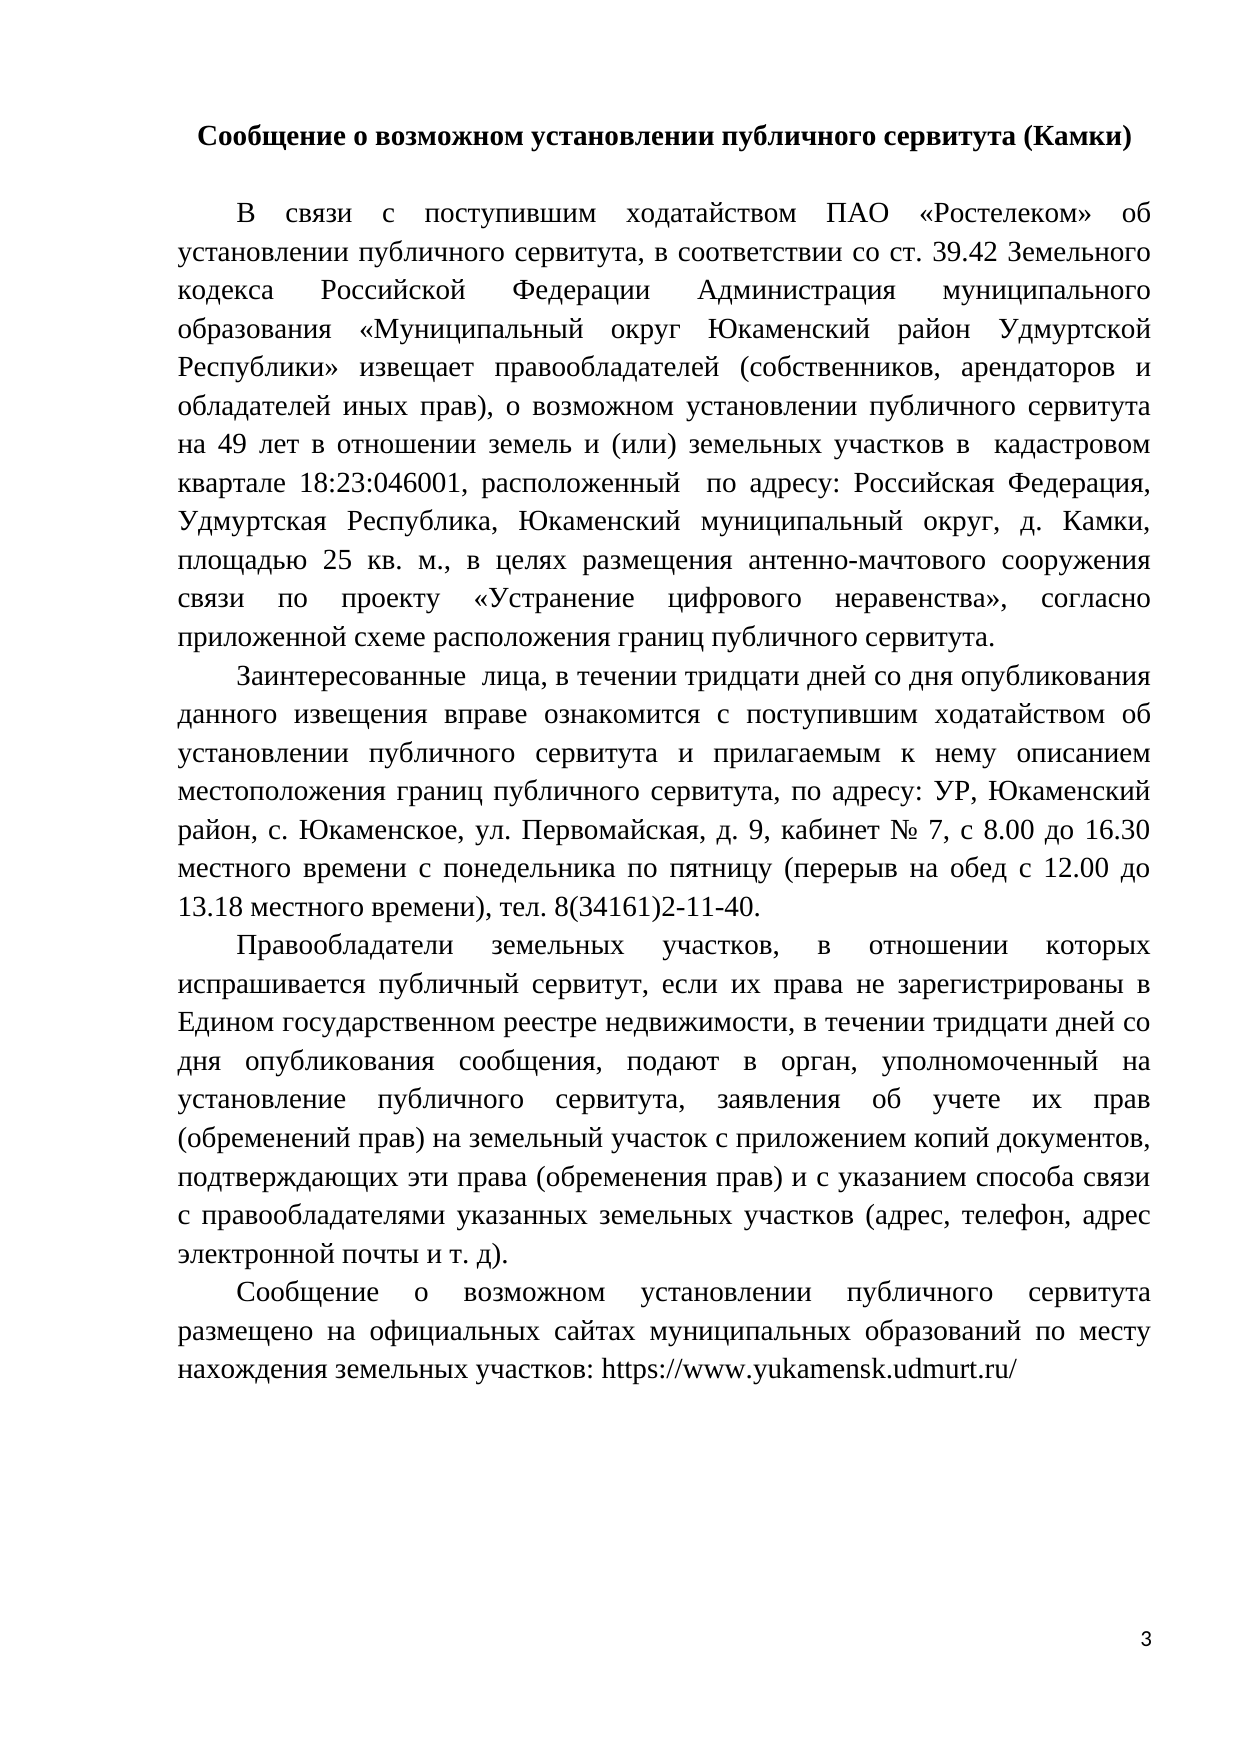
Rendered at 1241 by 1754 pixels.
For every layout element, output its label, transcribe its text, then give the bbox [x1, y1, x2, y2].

text Правообладатели земельных участков, в отношении которых испрашивается публичный сервитут, если их права не зарегистрированы в Едином государственном реестре недвижимости, в течении тридцати дней со дня опубликования сообщения, подают в орган, уполномоченный на установление публичного сервитута, заявления об учете их прав (обременений прав) на земельный участок с приложением копий документов, подтверждающих эти права (обременения прав) и с указанием способа связи с правообладателями указанных земельных участков (адрес, телефон, адрес электронной почты и т. д). [177, 927, 1152, 1269]
text В связи с поступившим ходатайством ПАО «Ростелеком» об установлении публичного сервитута, в соответствии со ст. 39.42 Земельного кодекса Российской Федерации Администрация муниципального образования «Муниципальный округ Юкаменский район Удмуртской Республики» извещает правообладателей (собственников, арендаторов и обладателей иных прав), о возможном установлении публичного сервитута на 49 лет в отношении земель и (или) земельных участков в кадастровом квартале 18:23:046001, расположенный по адресу: Российская Федерация, Удмуртская Республика, Юкаменский муниципальный округ, д. Камки, площадью 25 кв. м., в целях размещения антенно-мачтового сооружения связи по проекту «Устранение цифрового неравенства», согласно приложенной схеме расположения границ публичного сервитута. [177, 195, 1152, 653]
text Сообщение о возможном установлении публичного сервитута (Камки) [177, 118, 1152, 152]
text Заинтересованные лица, в течении тридцати дней со дня опубликования данного извещения вправе ознакомится с поступившим ходатайством об установлении публичного сервитута и прилагаемым к нему описанием местоположения границ публичного сервитута, по адресу: УР, Юкаменский район, с. Юкаменское, ул. Первомайская, д. 9, кабинет № 7, с 8.00 до 16.30 местного времени с понедельника по пятницу (перерыв на обед с 12.00 до 13.18 местного времени), тел. 8(34161)2-11-40. [177, 658, 1152, 922]
text Сообщение о возможном установлении публичного сервитута размещено на официальных сайтах муниципальных образований по месту нахождения земельных участков: https://www.yukamensk.udmurt.ru/ [177, 1274, 1152, 1385]
